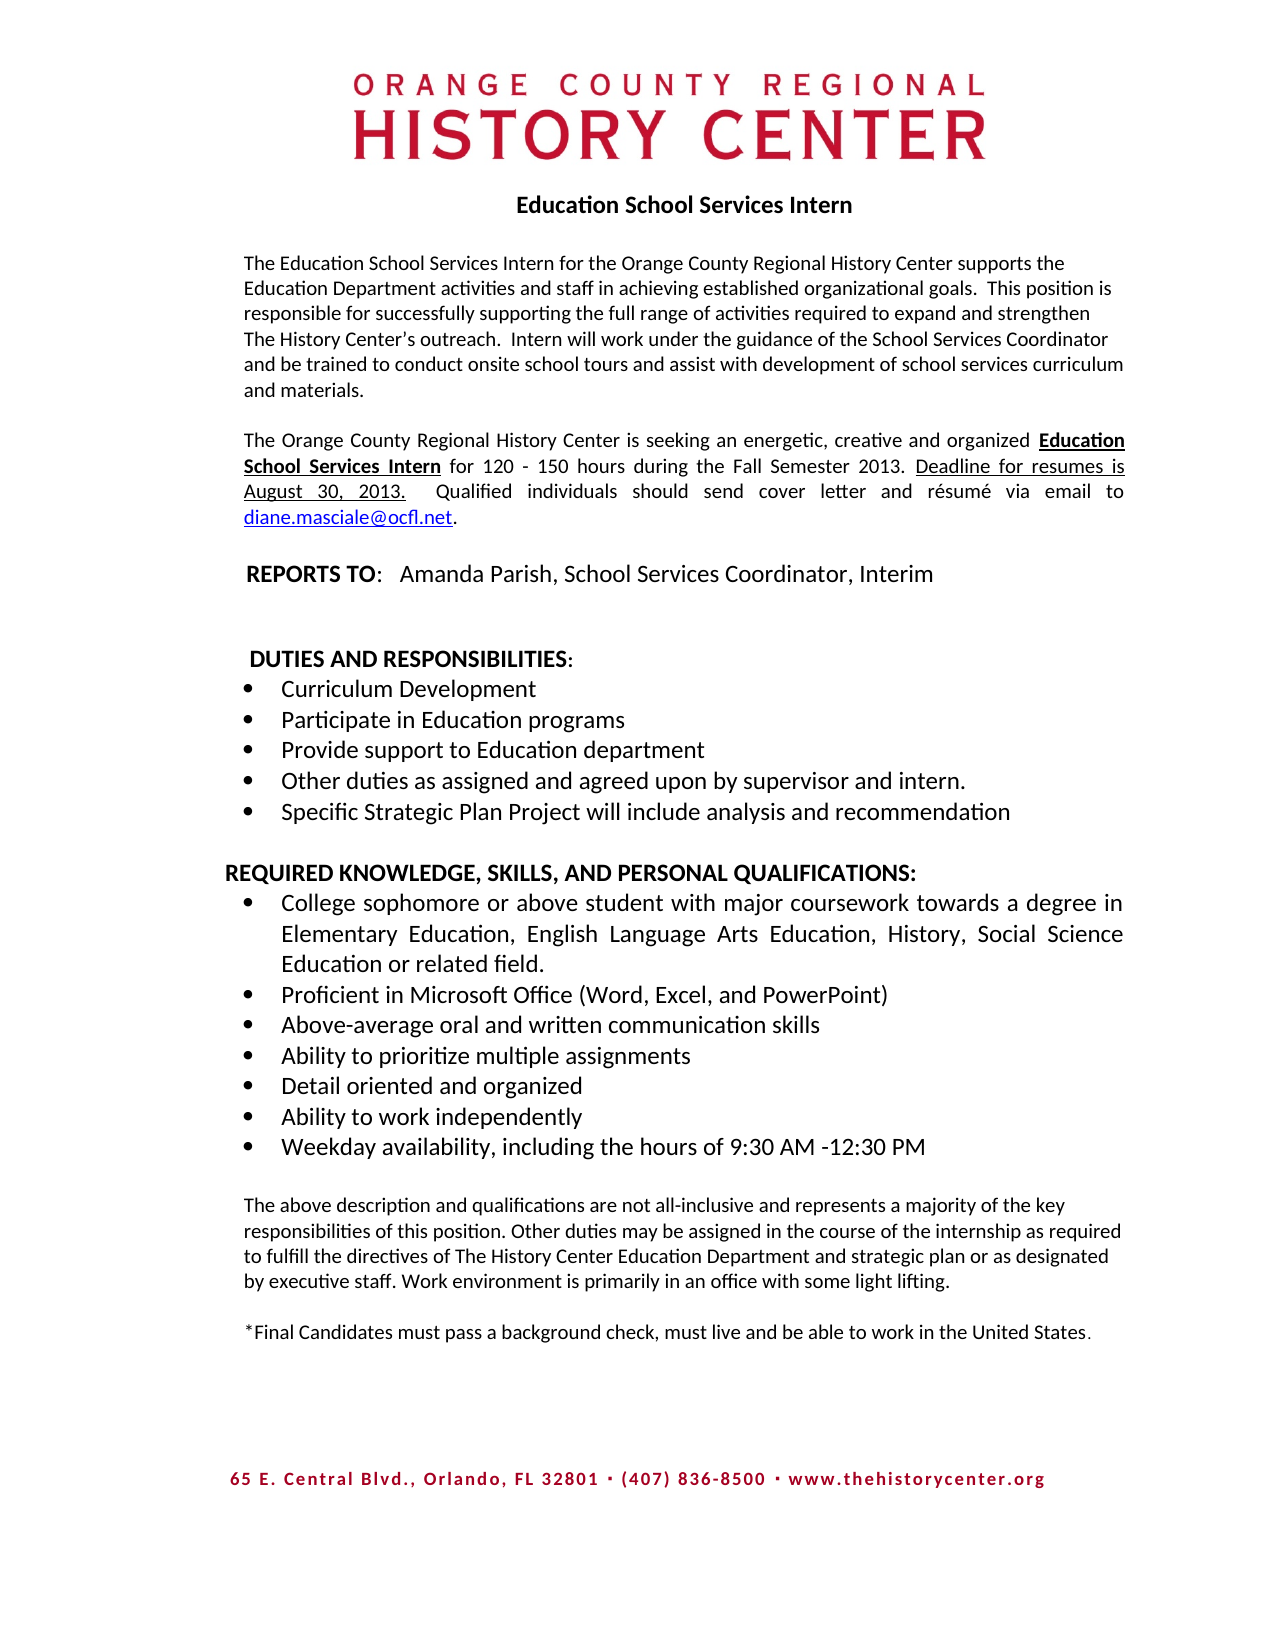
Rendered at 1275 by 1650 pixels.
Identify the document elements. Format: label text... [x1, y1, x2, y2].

list Weekday availability, including the hours of 9:30 AM -12:30 PM [244, 1131, 1125, 1162]
list College sophomore or above student with major coursework towards a degree in Elementary Education, English Language Arts Education, History, Social Science Education or related field. [244, 887, 1125, 979]
list Detail oriented and organized [244, 1070, 1125, 1101]
text REQUIRED KNOWLEDGE, SKILLS, AND PERSONAL QUALIFICATIONS: [225, 826, 1125, 887]
list Provide support to Education department [244, 735, 1181, 765]
list Proficient in Microsoft Office (Word, Excel, and PowerPoint) [244, 979, 1125, 1009]
list Ability to prioritize multiple assignments [244, 1040, 1125, 1070]
list Other duties as assigned and agreed upon by supervisor and intern. [244, 765, 1181, 796]
list Participate in Education programs [244, 704, 1181, 735]
text *Final Candidates must pass a background check, must live and be able to work in the United States. [244, 1319, 1125, 1345]
list Above-average oral and written communication skills [244, 1009, 1125, 1040]
text Education School Services Intern [244, 189, 1125, 219]
list Ability to work independently [244, 1101, 1125, 1131]
picture [309, 45, 1022, 189]
list Curriculum Development [244, 674, 1181, 704]
text The Education School Services Intern for the Orange County Regional History Center supports the Education Department activities and staff in achieving established organizational goals. This position is responsible for successfully supporting the full range of activities required to expand and strengthen The History Center’s outreach. Intern will work under the guidance of the School Services Coordinator and be trained to conduct onsite school tours and assist with development of school services curriculum and materials. [244, 250, 1125, 402]
text The Orange County Regional History Center is seeking an energetic, creative and organized Education School Services Intern for 120 - 150 hours during the Fall Semester 2013. Deadline for resumes is August 30, 2013. Qualified individuals should send cover letter and résumé via email to diane.masciale@ocfl.net. [244, 428, 1125, 529]
text 65 E. Central Blvd., Orlando, FL 32801 ∙ (407) 836-8500 ∙ www.thehistorycenter.org [150, 1467, 1125, 1490]
text DUTIES AND RESPONSIBILITIES: [244, 643, 1125, 674]
list Specific Strategic Plan Project will include analysis and recommendation [244, 796, 1125, 826]
text REPORTS TO: Amanda Parish, School Services Coordinator, Interim [150, 558, 1200, 589]
text The above description and qualifications are not all-inclusive and represents a majority of the key responsibilities of this position. Other duties may be assigned in the course of the internship as required to fulfill the directives of The History Center Education Department and strategic plan or as designated by executive staff. Work environment is primarily in an office with some light lifting. [244, 1192, 1125, 1294]
